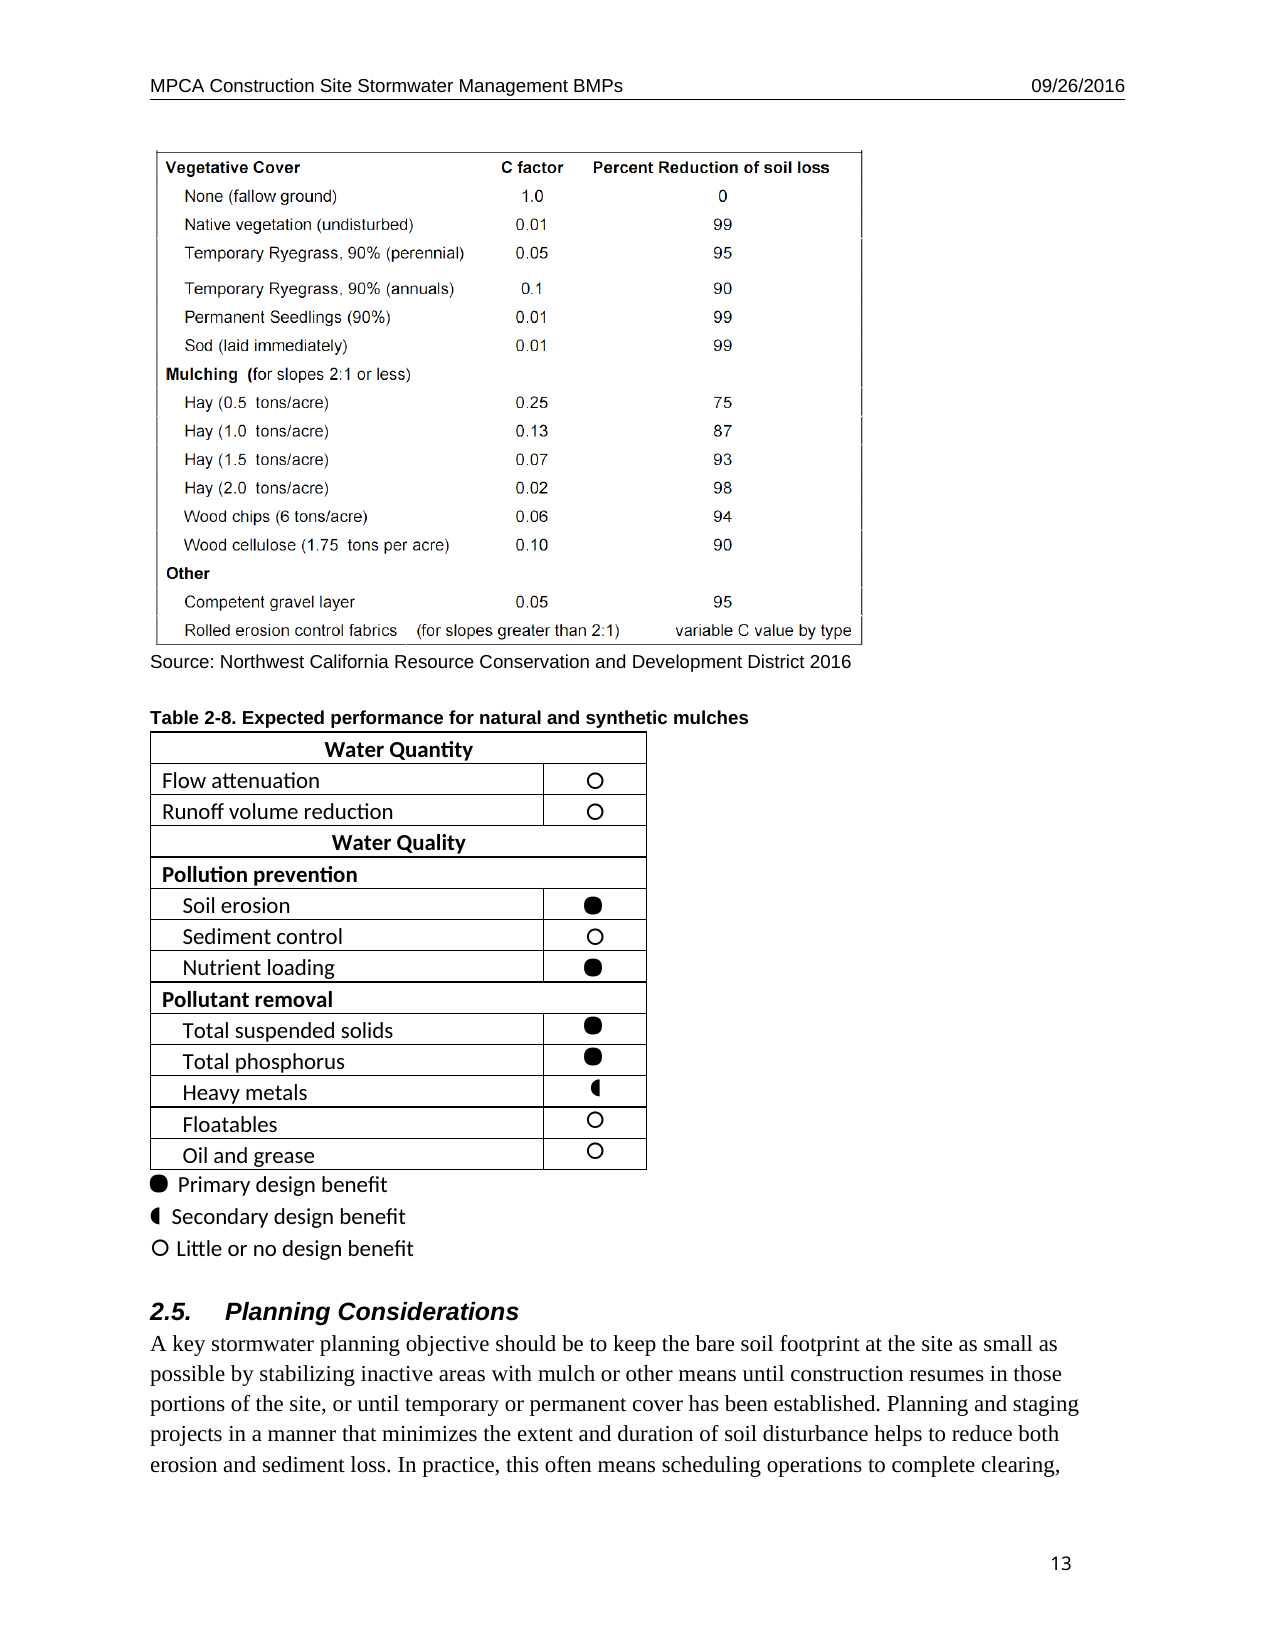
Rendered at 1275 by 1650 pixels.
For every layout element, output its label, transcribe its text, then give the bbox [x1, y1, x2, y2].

text Primary design benefit [150, 1170, 1125, 1198]
table_cell Oil and grease [151, 1139, 543, 1169]
table_cell Total suspended solids [151, 1014, 543, 1044]
subtitle Planning Considerations [150, 1297, 1125, 1326]
table_cell Water Quality [151, 826, 646, 856]
table_cell Total phosphorus [151, 1045, 543, 1075]
table_cell Floatables [151, 1108, 543, 1138]
table_cell [544, 889, 646, 919]
table_cell Heavy metals [151, 1076, 543, 1106]
table_cell Flow attenuation [151, 764, 543, 794]
table_header Water Quantity [151, 733, 646, 763]
text Little or no design benefit [150, 1234, 1125, 1262]
table_cell [544, 920, 646, 950]
table_cell Pollution prevention [151, 858, 646, 888]
table_cell [544, 951, 646, 981]
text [150, 1330, 1125, 1477]
table_cell [544, 1139, 646, 1169]
table_cell [544, 1076, 646, 1106]
table_cell [544, 764, 646, 794]
table_cell Nutrient loading [151, 951, 543, 981]
table_cell Sediment control [151, 920, 543, 950]
table_cell [544, 1014, 646, 1044]
table_cell Soil erosion [151, 889, 543, 919]
text Secondary design benefit [150, 1202, 1125, 1230]
table_cell Runoff volume reduction [151, 795, 543, 825]
table_cell [544, 1108, 646, 1138]
table_cell Pollutant removal [151, 983, 646, 1013]
table_cell [544, 795, 646, 825]
table_cell [544, 1045, 646, 1075]
text Source: Northwest California Resource Conservation and Development District 2016 [150, 651, 1125, 672]
picture [150, 150, 864, 647]
